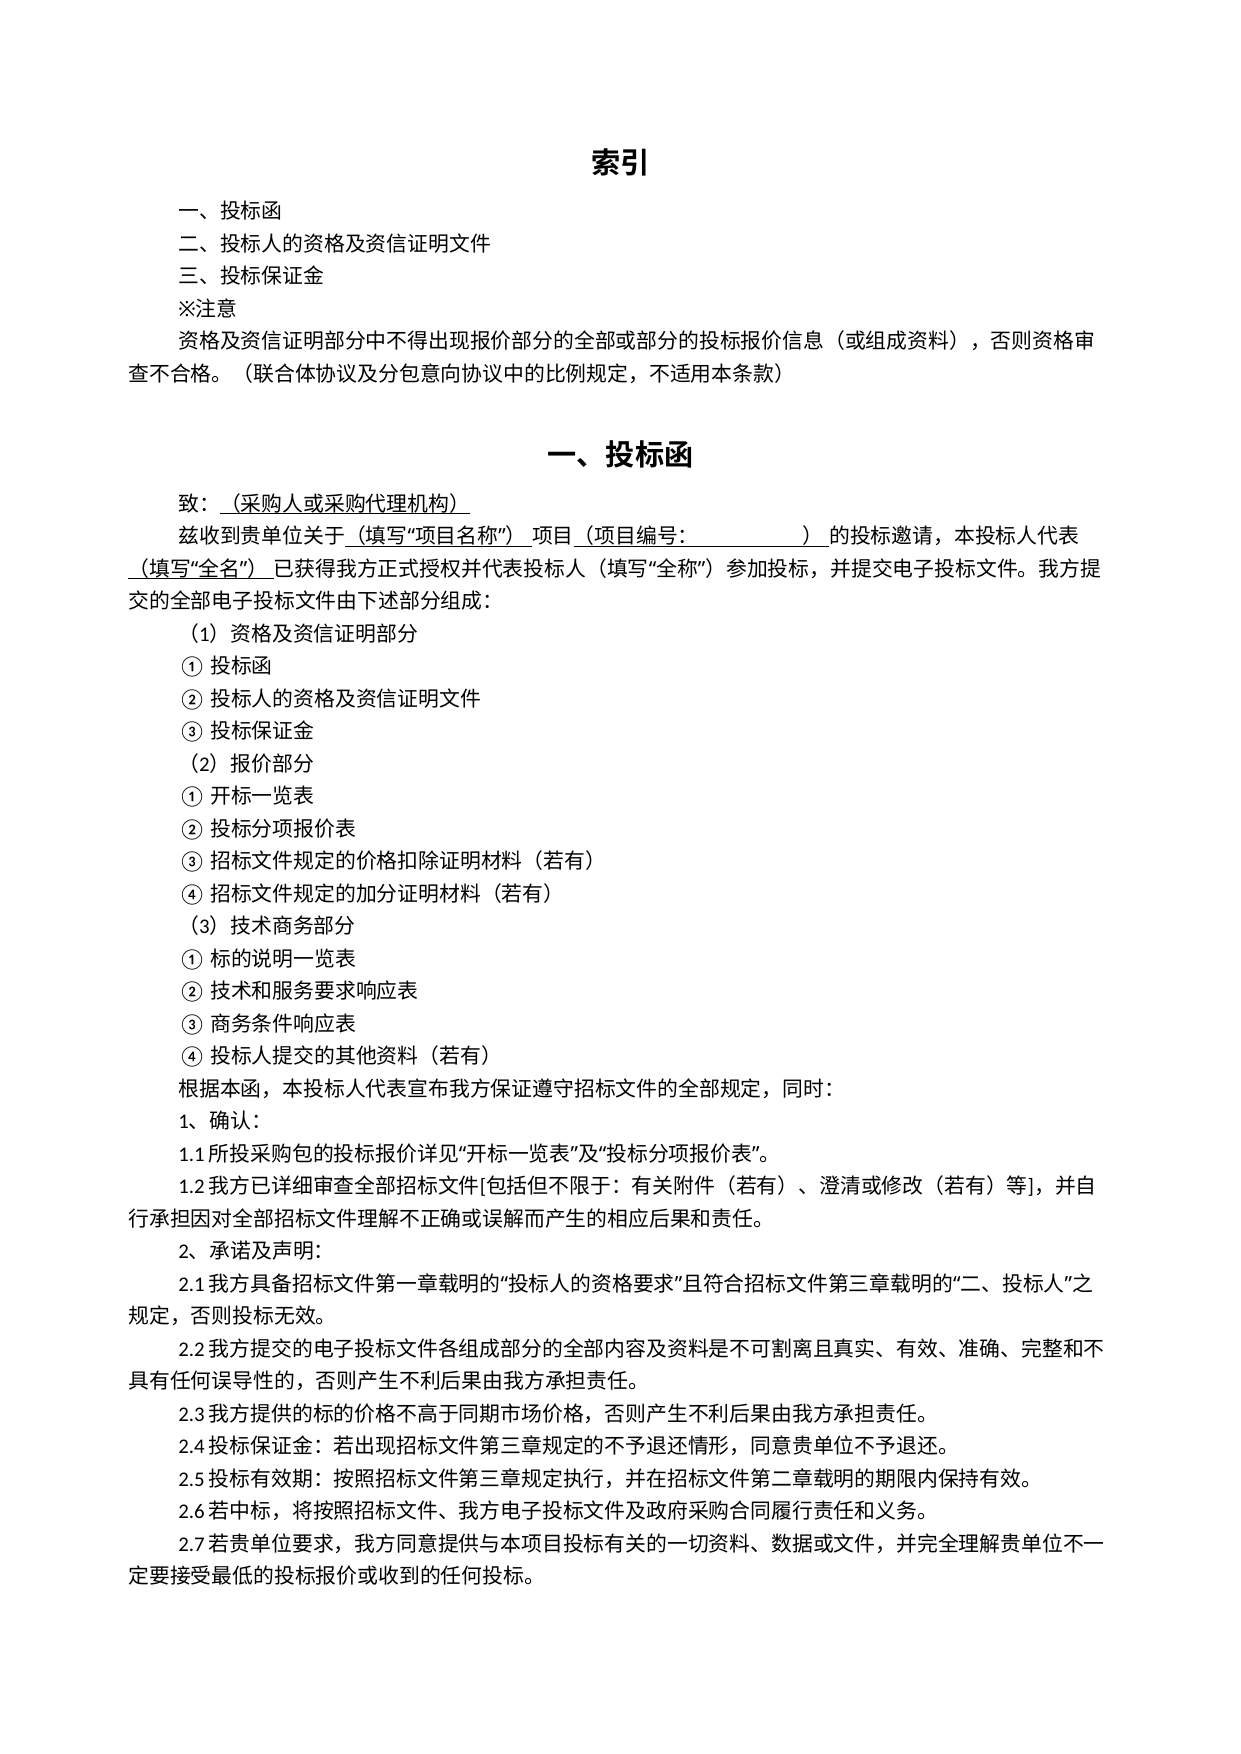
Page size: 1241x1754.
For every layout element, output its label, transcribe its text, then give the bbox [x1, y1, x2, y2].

text ③商务条件响应表 [128, 1007, 1112, 1039]
text 2.6若中标，将按照招标文件、我方电子投标文件及政府采购合同履行责任和义务。 [128, 1494, 1112, 1527]
text ①投标函 [128, 649, 1112, 682]
text 2.5投标有效期：按照招标文件第三章规定执行，并在招标文件第二章载明的期限内保持有效。 [128, 1462, 1112, 1494]
text ②投标人的资格及资信证明文件 [128, 682, 1112, 714]
text （3）技术商务部分 [128, 909, 1112, 942]
text （2）报价部分 [128, 747, 1112, 779]
text 2.2我方提交的电子投标文件各组成部分的全部内容及资料是不可割离且真实、有效、准确、完整和不具有任何误导性的，否则产生不利后果由我方承担责任。 [128, 1332, 1112, 1397]
text ①开标一览表 [128, 779, 1112, 812]
text 资格及资信证明部分中不得出现报价部分的全部或部分的投标报价信息（或组成资料），否则资格审查不合格。（联合体协议及分包意向协议中的比例规定，不适用本条款） [128, 324, 1112, 389]
text ③招标文件规定的价格扣除证明材料（若有） [128, 844, 1112, 877]
text ②技术和服务要求响应表 [128, 974, 1112, 1007]
text 2.4投标保证金：若出现招标文件第三章规定的不予退还情形，同意贵单位不予退还。 [128, 1429, 1112, 1462]
text 索引 [128, 129, 1112, 194]
text ①标的说明一览表 [128, 942, 1112, 974]
text ※注意 [128, 292, 1112, 324]
text 1.2我方已详细审查全部招标文件[包括但不限于：有关附件（若有）、澄清或修改（若有）等]，并自行承担因对全部招标文件理解不正确或误解而产生的相应后果和责任。 [128, 1169, 1112, 1234]
text 2.3我方提供的标的价格不高于同期市场价格，否则产生不利后果由我方承担责任。 [128, 1397, 1112, 1429]
text ④招标文件规定的加分证明材料（若有） [128, 877, 1112, 909]
text ③投标保证金 [128, 714, 1112, 747]
text 2、承诺及声明： [128, 1234, 1112, 1267]
text 一、投标函 [128, 422, 1112, 487]
text 2.1我方具备招标文件第一章载明的“投标人的资格要求”且符合招标文件第三章载明的“二、投标人”之规定，否则投标无效。 [128, 1267, 1112, 1332]
text ②投标分项报价表 [128, 812, 1112, 844]
text （1）资格及资信证明部分 [128, 617, 1112, 649]
text 致：（采购人或采购代理机构） [128, 487, 1112, 519]
text 1、确认： [128, 1104, 1112, 1137]
text 2.7若贵单位要求，我方同意提供与本项目投标有关的一切资料、数据或文件，并完全理解贵单位不一定要接受最低的投标报价或收到的任何投标。 [128, 1527, 1112, 1592]
text 三、投标保证金 [128, 259, 1112, 292]
text 根据本函，本投标人代表宣布我方保证遵守招标文件的全部规定，同时： [128, 1072, 1112, 1104]
text 一、投标函 [128, 194, 1112, 227]
text 二、投标人的资格及资信证明文件 [128, 227, 1112, 259]
text 1.1所投采购包的投标报价详见“开标一览表”及“投标分项报价表”。 [128, 1137, 1112, 1169]
text ④投标人提交的其他资料（若有） [128, 1039, 1112, 1072]
text 兹收到贵单位关于（填写“项目名称”） 项目（项目编号： ） 的投标邀请，本投标人代表（填写“全名”） 已获得我方正式授权并代表投标人（填写“全称”）参加投标，并提交电子投标文件。我方提交的全部电子投标文件由下述部分组成： [128, 519, 1112, 617]
